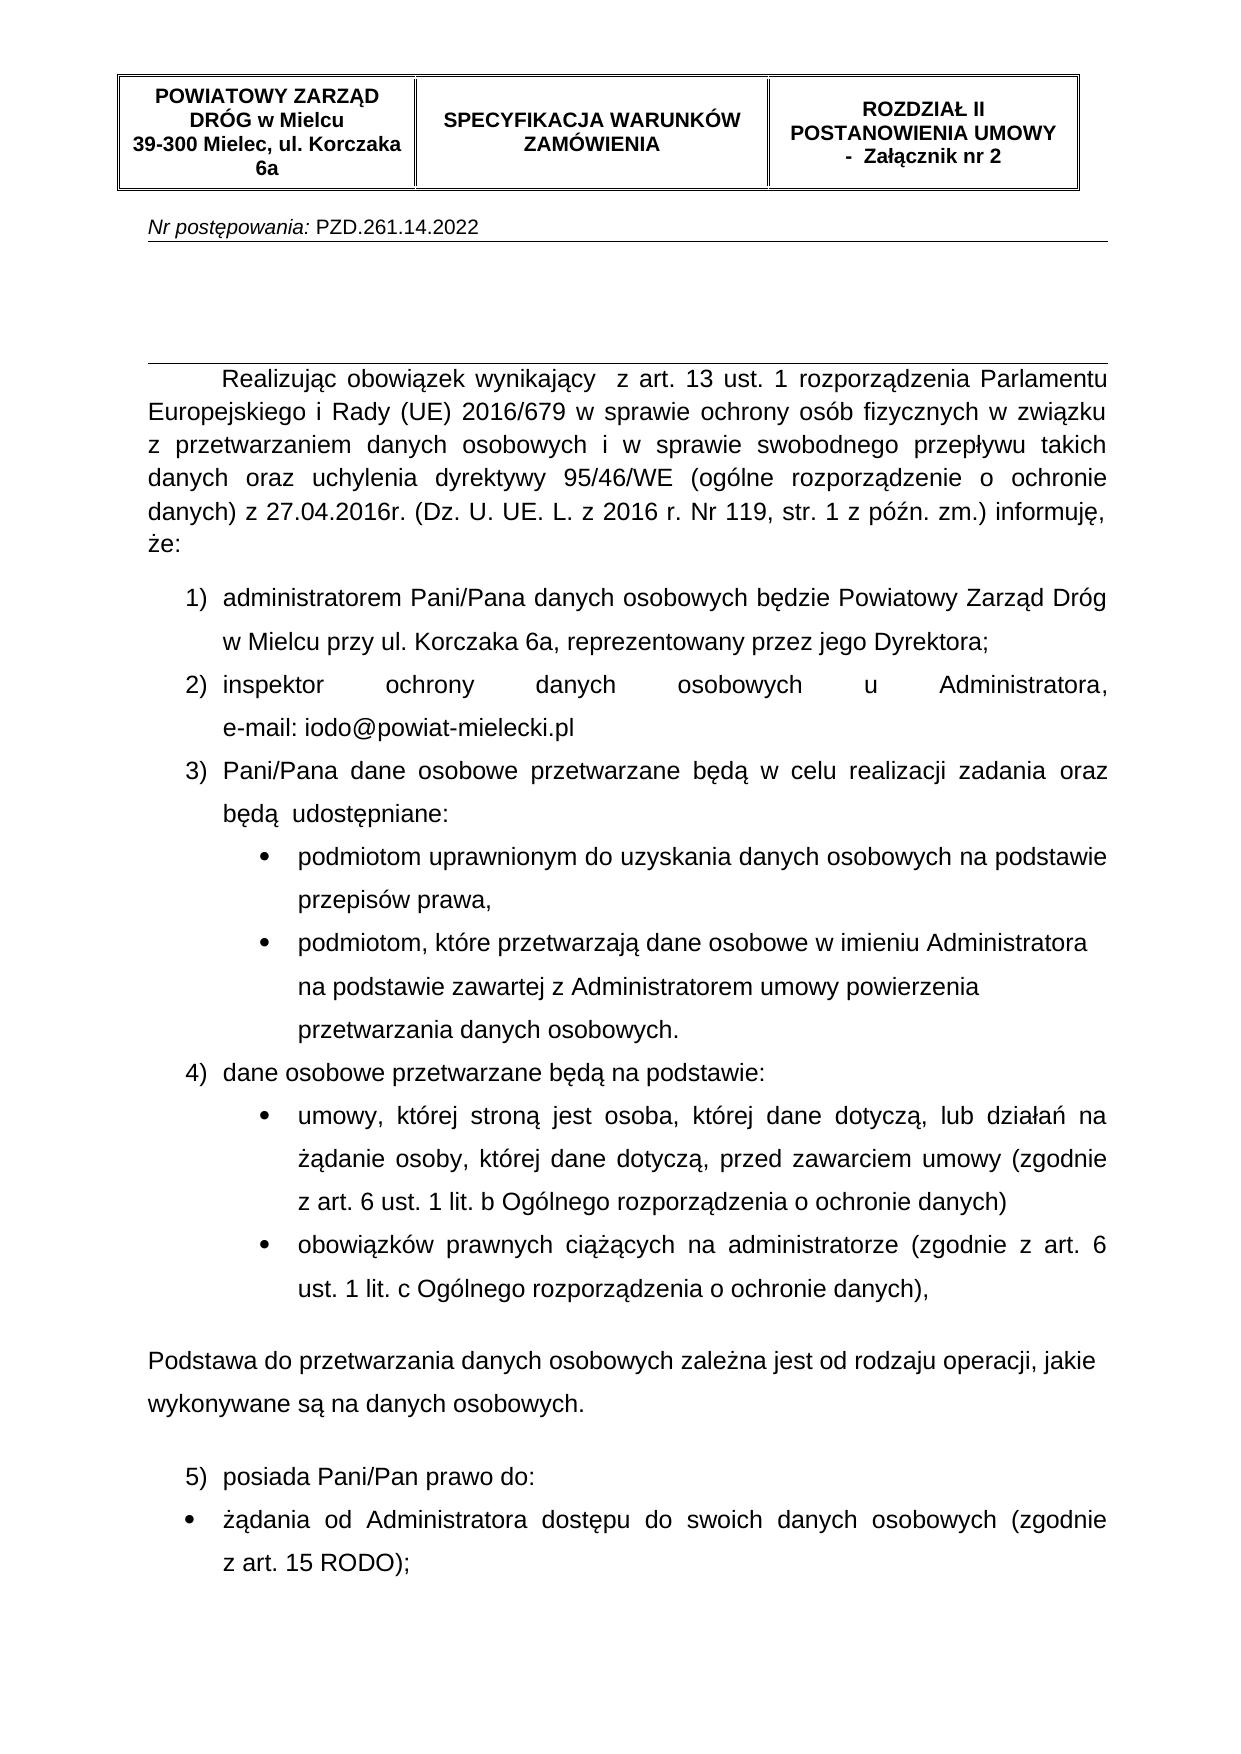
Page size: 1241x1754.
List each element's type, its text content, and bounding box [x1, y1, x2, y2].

list obowiązków prawnych ciążących na administratorze (zgodnie z art. 6 ust. 1 lit. c Ogólnego rozporządzenia o ochronie danych), [260, 1231, 1108, 1302]
list inspektor ochrony danych osobowych u Administratora, e-mail: iodo@powiat-mielecki.pl [185, 669, 1108, 741]
list posiada Pani/Pan prawo do: [185, 1461, 1108, 1490]
list administratorem Pani/Pana danych osobowych będzie Powiatowy Zarząd Dróg w Mielcu przy ul. Korczaka 6a, reprezentowany przez jego Dyrektora; [185, 583, 1108, 655]
list Pani/Pana dane osobowe przetwarzane będą w celu realizacji zadania oraz będą udostępniane: [185, 756, 1108, 828]
list podmiotom uprawnionym do uzyskania danych osobowych na podstawie przepisów prawa, [260, 842, 1108, 914]
text Podstawa do przetwarzania danych osobowych zależna jest od rodzaju operacji, jakie wykonywane są na danych osobowych. [148, 1346, 1108, 1418]
list umowy, której stroną jest osoba, której dane dotyczą, lub działań na żądanie osoby, której dane dotyczą, przed zawarciem umowy (zgodnie z art. 6 ust. 1 lit. b Ogólnego rozporządzenia o ochronie danych) [260, 1101, 1108, 1216]
list żądania od Administratora dostępu do swoich danych osobowych (zgodnie z art. 15 RODO); [185, 1504, 1108, 1577]
text Realizując obowiązek wynikający z art. 13 ust. 1 rozporządzenia Parlamentu Europejskiego i Rady (UE) 2016/679 w sprawie ochrony osób fizycznych w związku z przetwarzaniem danych osobowych i w sprawie swobodnego przepływu takich danych oraz uchylenia dyrektywy 95/46/WE (ogólne rozporządzenie o ochronie danych) z 27.04.2016r. (Dz. U. UE. L. z 2016 r. Nr 119, str. 1 z późn. zm.) informuję, że: [148, 364, 1108, 558]
list dane osobowe przetwarzane będą na podstawie: [185, 1058, 1108, 1087]
list podmiotom, które przetwarzają dane osobowe w imieniu Administratora na podstawie zawartej z Administratorem umowy powierzenia przetwarzania danych osobowych. [260, 928, 1108, 1043]
